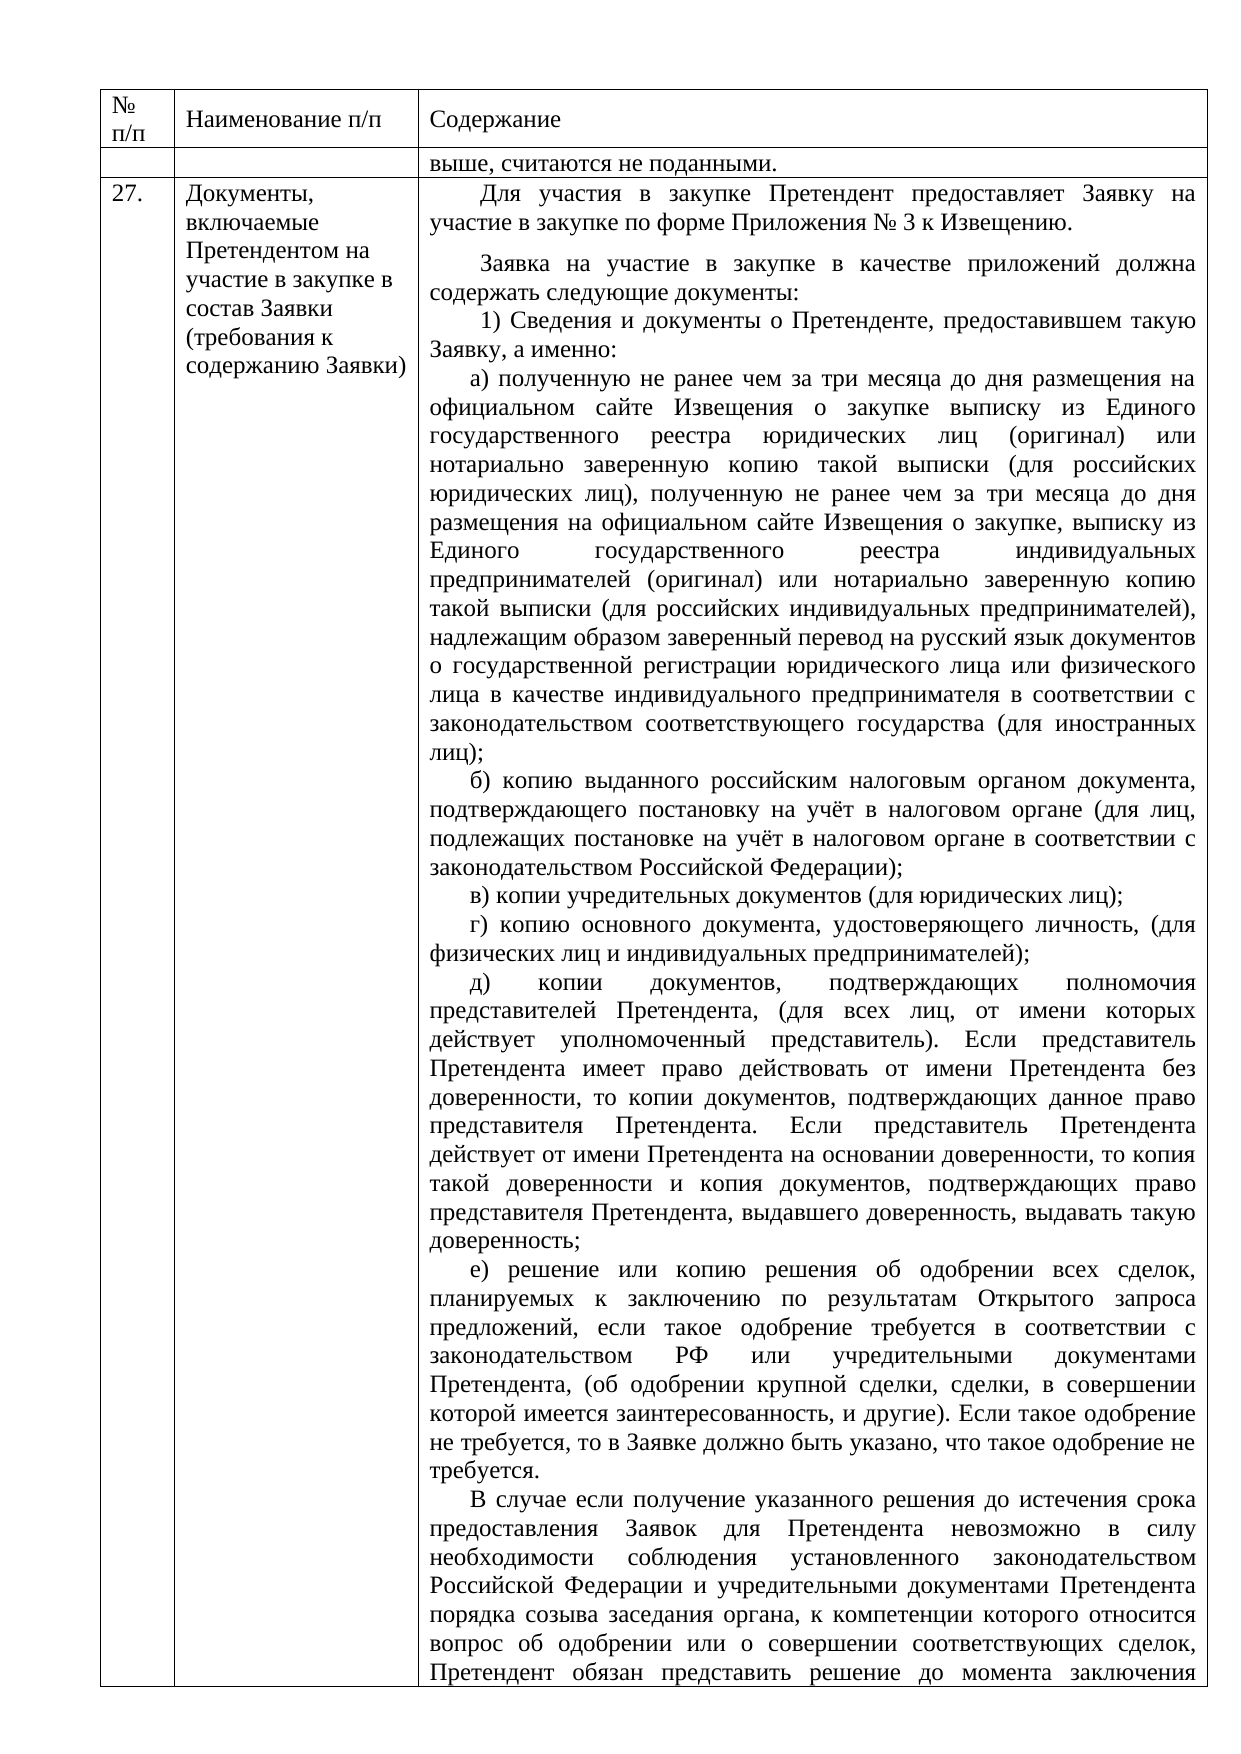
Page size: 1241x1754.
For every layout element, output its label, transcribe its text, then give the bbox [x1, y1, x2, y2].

table_header Содержание [419, 90, 1207, 147]
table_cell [419, 178, 1207, 1686]
table_cell [101, 148, 174, 177]
table_header Наименование п/п [175, 90, 418, 147]
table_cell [175, 148, 418, 177]
table_header № п/п [101, 90, 174, 147]
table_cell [419, 148, 1207, 177]
table_cell [101, 178, 174, 1686]
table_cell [175, 178, 418, 1686]
